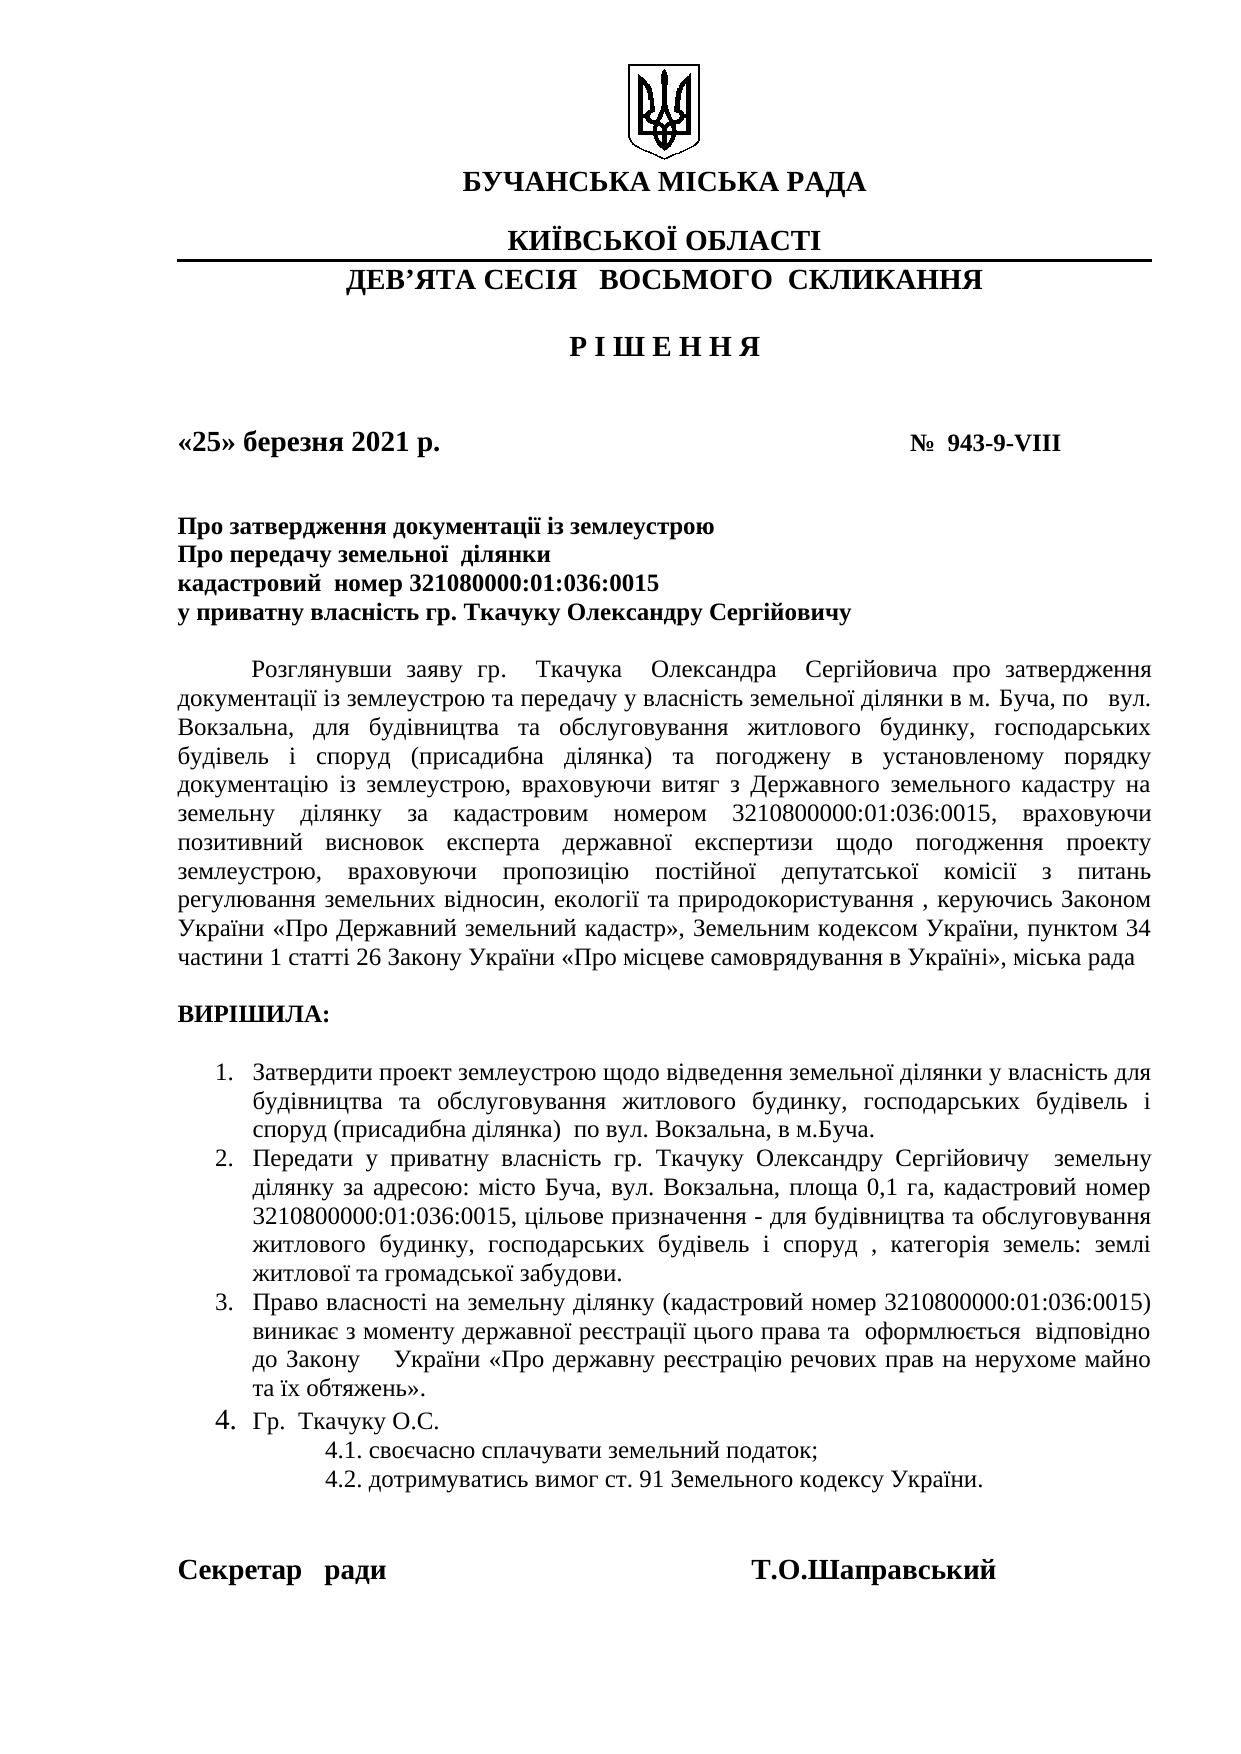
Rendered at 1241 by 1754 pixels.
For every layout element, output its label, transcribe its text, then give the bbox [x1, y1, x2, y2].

text Про затвердження документації із землеустрою [177, 511, 1152, 539]
text БУЧАНСЬКА МІСЬКА РАДА [177, 164, 1152, 197]
text КИЇВСЬКОЇ ОБЛАСТІ [177, 223, 1152, 259]
text 4.1. своєчасно сплачувати земельний податок; [325, 1436, 1152, 1464]
list Гр. Ткачуку О.С. [215, 1402, 1152, 1436]
text «25» березня 2021 р. № 943-9-VIII [177, 424, 1152, 458]
list Передати у приватну власність гр. Ткачуку Олександру Сергійовичу земельну ділянку за адресою: місто Буча, вул. Вокзальна, площа 0,1 га, кадастровий номер 3210800000:01:036:0015, цільове призначення - для будівництва та обслуговування житлового будинку, господарських будівель і споруд , категорія земель: землі житлової та громадської забудови. [215, 1143, 1152, 1287]
list Право власності на земельну ділянку (кадастровий номер 3210800000:01:036:0015) виникає з моменту державної реєстрації цього права та оформлюється відповідно до Закону України «Про державну реєстрацію речових прав на нерухоме майно та їх обтяжень». [215, 1287, 1152, 1402]
text кадастровий номер 321080000:01:036:0015 [177, 568, 1152, 597]
text Про передачу земельної ділянки [177, 539, 1152, 568]
text Розглянувши заяву гр. Ткачука Олександра Сергійовича про затвердження документації із землеустрою та передачу у власність земельної ділянки в м. Буча, по вул. Вокзальна, для будівництва та обслуговування житлового будинку, господарських будівель і споруд (присадибна ділянка) та погоджену в установленому порядку документацію із землеустрою, враховуючи витяг з Державного земельного кадастру на земельну ділянку за кадастровим номером 3210800000:01:036:0015, враховуючи позитивний висновок експерта державної експертизи щодо погодження проекту землеустрою, враховуючи пропозицію постійної депутатської комісії з питань регулювання земельних відносин, екології та природокористування , керуючись Законом України «Про Державний земельний кадастр», Земельним кодексом України, пунктом 34 частини 1 статті 26 Закону України «Про місцеве самоврядування в Україні», міська рада [177, 654, 1152, 971]
text у приватну власність гр. Ткачуку Олександру Сергійовичу [177, 597, 1152, 626]
text ДЕВ’ЯТА СЕСІЯ ВОСЬМОГО СКЛИКАННЯ [177, 262, 1152, 295]
list Затвердити проект землеустрою щодо відведення земельної ділянки у власність для будівництва та обслуговування житлового будинку, господарських будівель і споруд (присадибна ділянка) по вул. Вокзальна, в м.Буча. [215, 1057, 1152, 1143]
text ВИРІШИЛА: [177, 999, 1152, 1028]
text Р І Ш Е Н Н Я [177, 329, 1152, 362]
text Секретар ради Т.О.Шаправський [177, 1552, 1152, 1586]
text 4.2. дотримуватись вимог ст. 91 Земельного кодексу України. [325, 1464, 1152, 1493]
